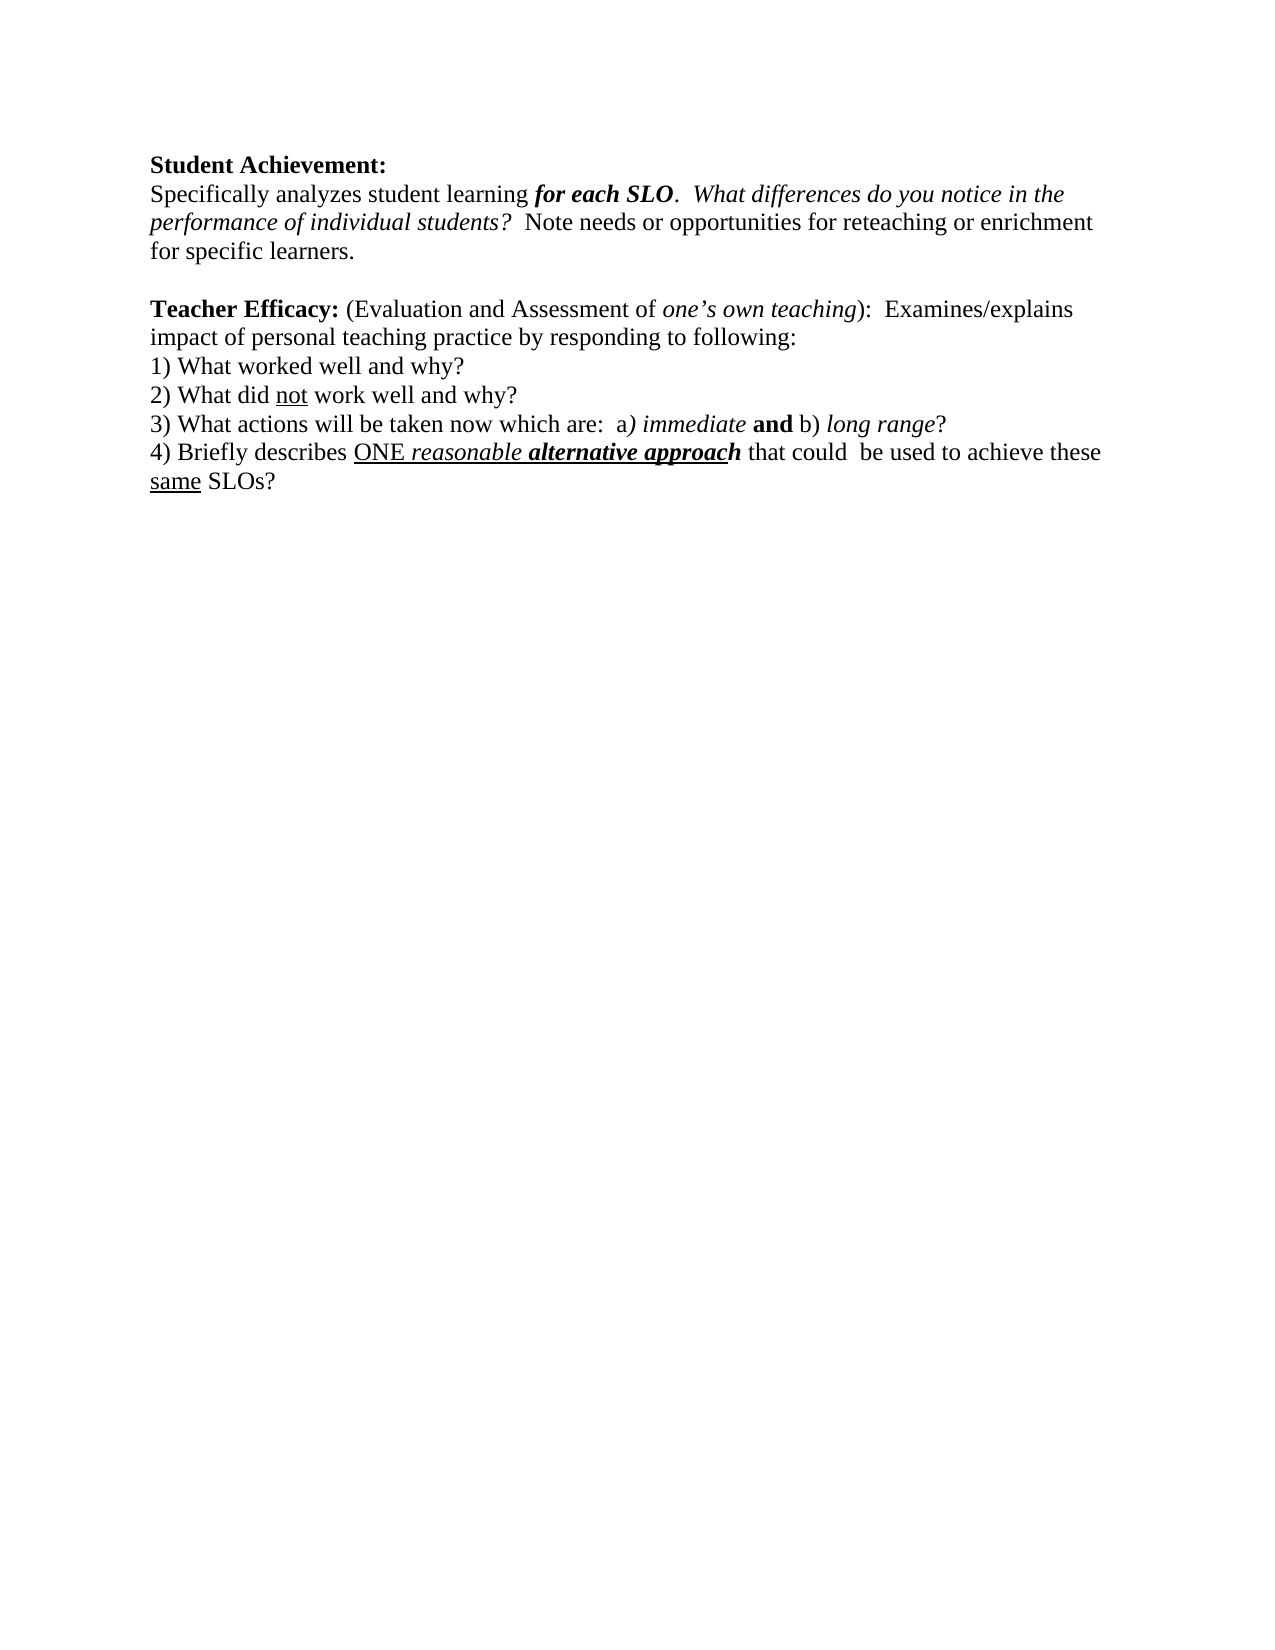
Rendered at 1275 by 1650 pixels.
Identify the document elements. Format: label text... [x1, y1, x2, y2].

text Student Achievement: [150, 150, 1125, 179]
text Specifically analyzes student learning for each SLO. What differences do you notice in the performance of individual students? Note needs or opportunities for reteaching or enrichment for specific learners. [150, 179, 1125, 265]
text Teacher Efficacy: (Evaluation and Assessment of one’s own teaching): Examines/explains impact of personal teaching practice by responding to following: [150, 294, 1125, 351]
text 4) Briefly describes ONE reasonable alternative approach that could be used to achieve these same SLOs? [150, 437, 1125, 495]
text 1) What worked well and why? [150, 351, 1125, 380]
text 2) What did not work well and why? [150, 380, 1125, 409]
text 3) What actions will be taken now which are: a) immediate and b) long range? [150, 409, 1125, 437]
